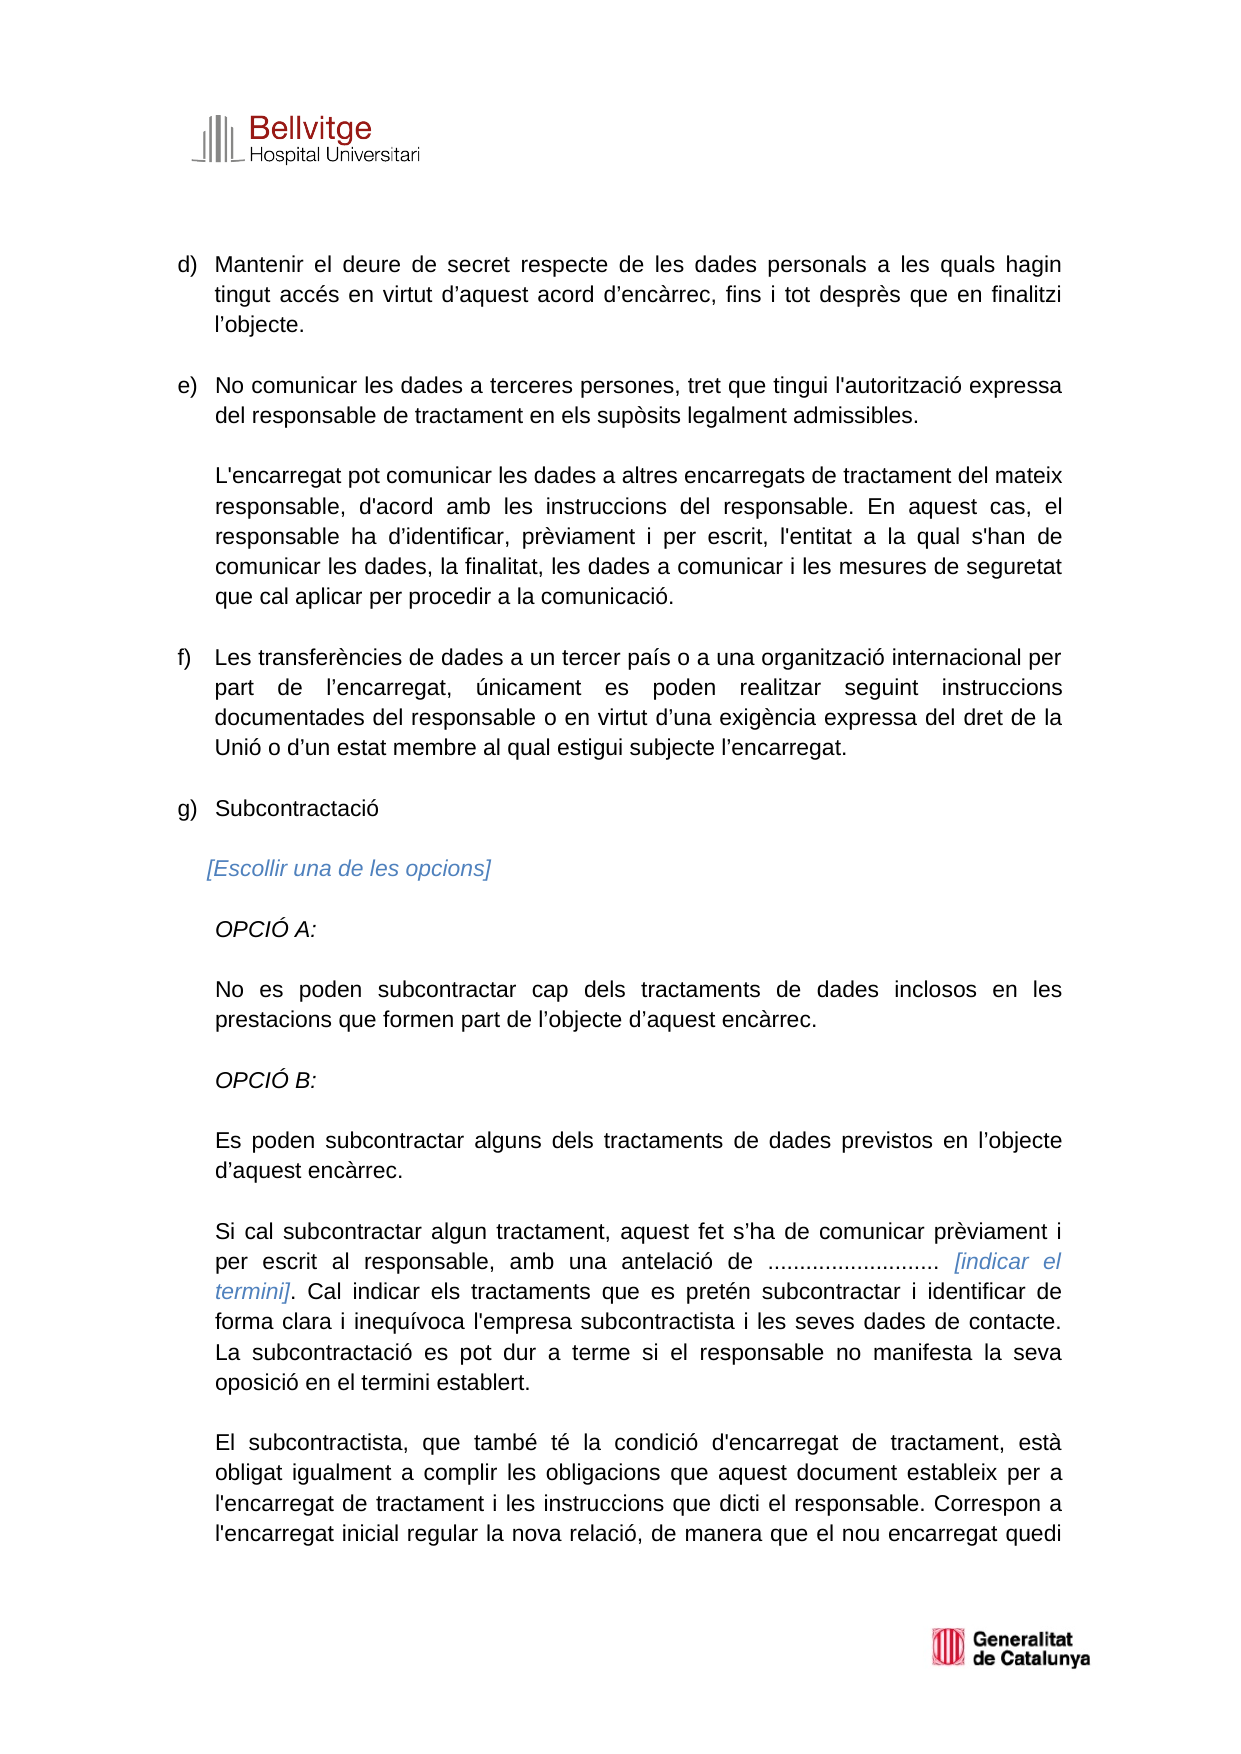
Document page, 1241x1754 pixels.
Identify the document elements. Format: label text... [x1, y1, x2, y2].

picture [177, 100, 434, 179]
list Es poden subcontractar alguns dels tractaments de dades previstos en l’objecte d’aquest encàrrec. [215, 1127, 1063, 1184]
list OPCIÓ A: [215, 916, 1063, 942]
list Mantenir el deure de secret respecte de les dades personals a les quals hagin tingut accés en virtut d’aquest acord d’encàrrec, fins i tot desprès que en finalitzi l’objecte. [177, 251, 1063, 338]
list OPCIÓ B: [215, 1067, 1063, 1093]
text [Escollir una de les opcions] [207, 855, 1063, 882]
list L'encarregat pot comunicar les dades a altres encarregats de tractament del mateix responsable, d'acord amb les instruccions del responsable. En aquest cas, el responsable ha d’identificar, prèviament i per escrit, l'entitat a la qual s'han de comunicar les dades, la finalitat, les dades a comunicar i les mesures de seguretat que cal aplicar per procedir a la comunicació. [215, 462, 1063, 610]
list Si cal subcontractar algun tractament, aquest fet s’ha de comunicar prèviament i per escrit al responsable, amb una antelació de ........................... [indicar el termini]. Cal indicar els tractaments que es pretén subcontractar i identificar de forma clara i inequívoca l'empresa subcontractista i les seves dades de contacte. La subcontractació es pot dur a terme si el responsable no manifesta la seva oposició en el termini establert. [215, 1218, 1063, 1395]
picture [893, 1621, 1129, 1674]
list No es poden subcontractar cap dels tractaments de dades inclosos en les prestacions que formen part de l’objecte d’aquest encàrrec. [215, 976, 1063, 1033]
list No comunicar les dades a terceres persones, tret que tingui l'autorització expressa del responsable de tractament en els supòsits legalment admissibles. [177, 372, 1063, 428]
list Subcontractació [177, 795, 1063, 821]
list Les transferències de dades a un tercer país o a una organització internacional per part de l’encarregat, únicament es poden realitzar seguint instruccions documentades del responsable o en virtut d’una exigència expressa del dret de la Unió o d’un estat membre al qual estigui subjecte l’encarregat. [177, 644, 1063, 761]
